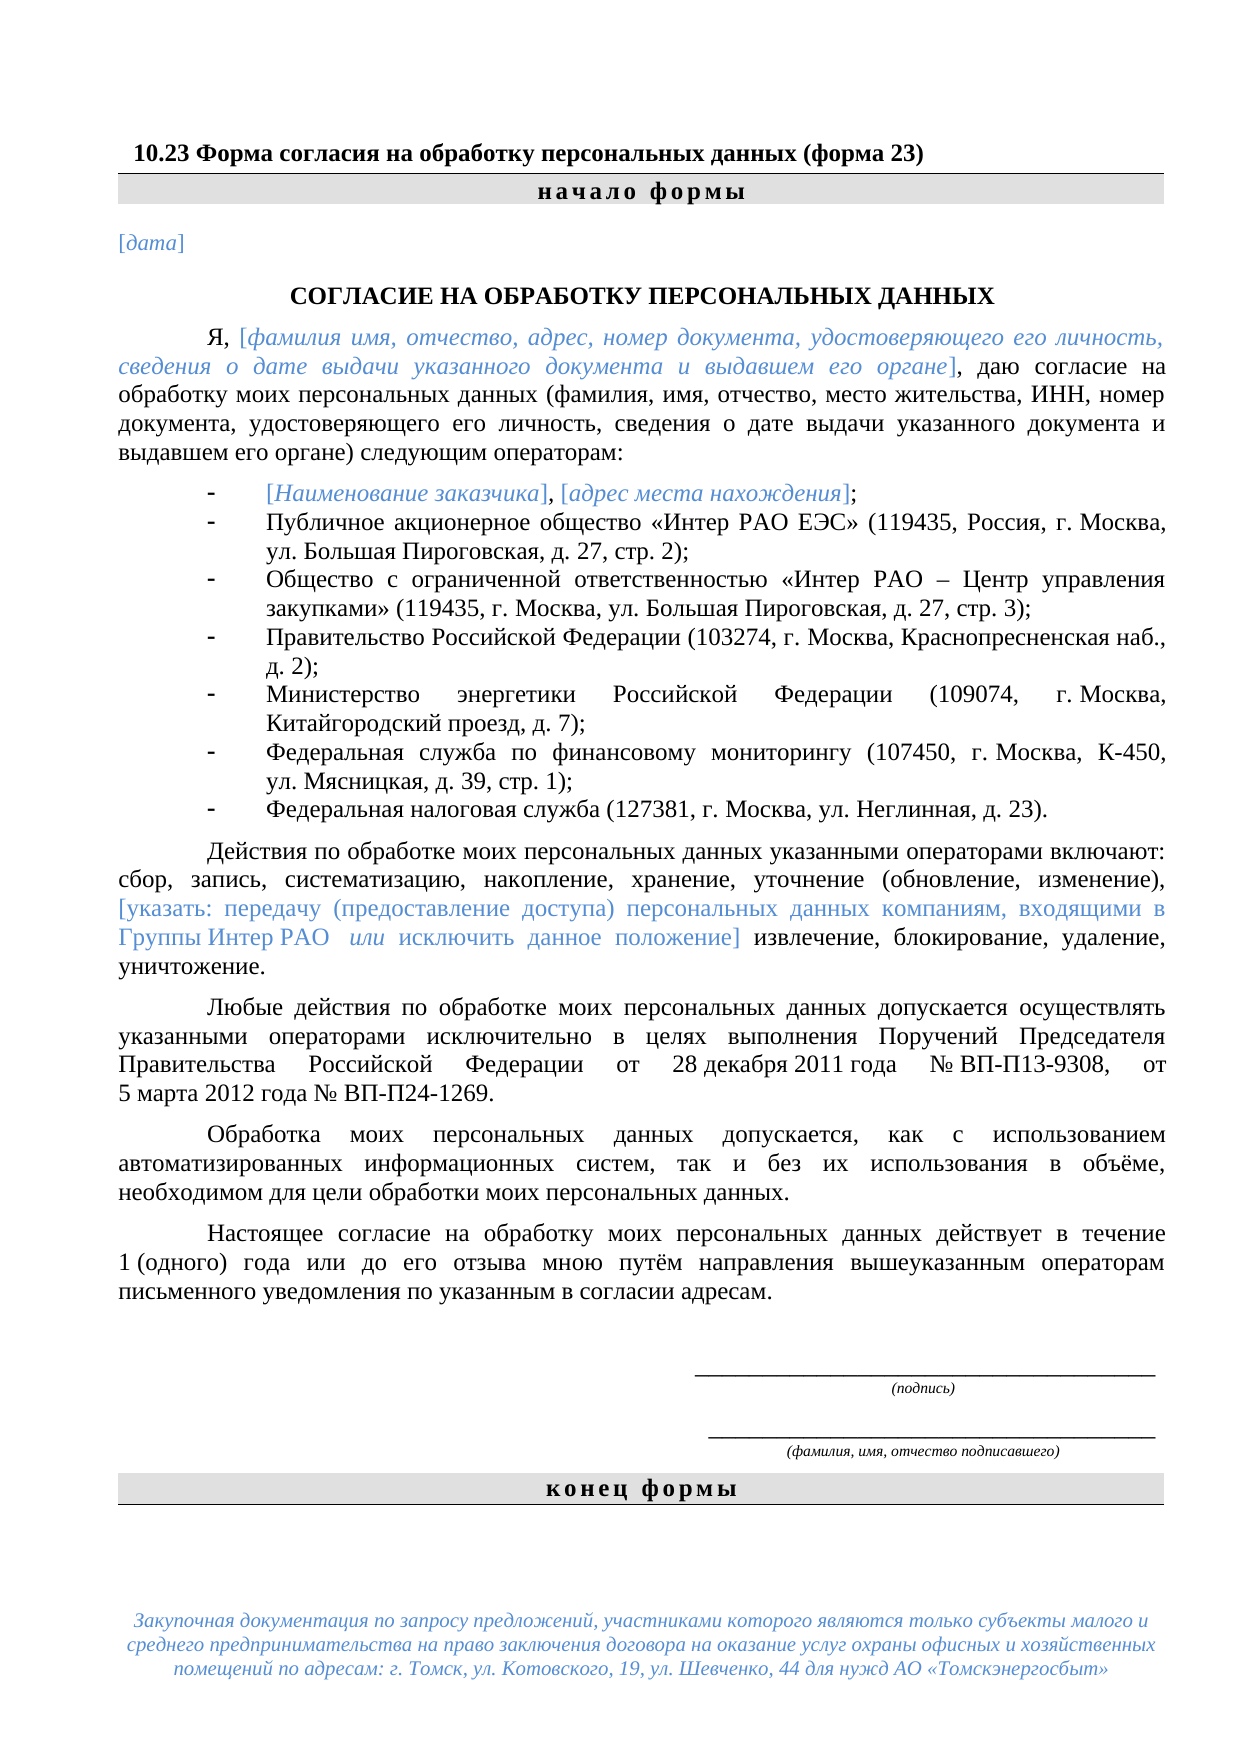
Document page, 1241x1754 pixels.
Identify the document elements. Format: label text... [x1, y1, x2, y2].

text начало формы [118, 174, 1164, 204]
table_cell _________________________________ (фамилия, имя, отчество подписавшего) [683, 1411, 1166, 1473]
text конец формы [118, 1473, 1164, 1504]
text СОГЛАСИЕ НА ОБРАБОТКУ ПЕРСОНАЛЬНЫХ ДАННЫХ [118, 281, 1166, 309]
text Настоящее согласие на обработку моих персональных данных действует в течение 1 (одного) года или до его отзыва мною путём направления вышеуказанным операторам письменного уведомления по указанным в согласии адресам. [118, 1218, 1166, 1304]
text Любые действия по обработке моих персональных данных допускается осуществлять указанными операторами исключительно в целях выполнения Поручений Председателя Правительства Российской Федерации от 28 декабря 2011 года № ВП-П13-9308, от 5 марта 2012 года № ВП-П24-1269. [118, 992, 1166, 1107]
list Федеральная налоговая служба (127381, г. Москва, ул. Неглинная, д. 23). [207, 794, 1166, 823]
list Федеральная служба по финансовому мониторингу (107450, г. Москва, К-450, ул. Мясницкая, д. 39, стр. 1); [207, 737, 1166, 794]
text Действия по обработке моих персональных данных указанными операторами включают: сбор, запись, систематизацию, накопление, хранение, уточнение (обновление, изменение), [указать: передачу (предоставление доступа) персональных данных компаниям, входящими в Группы Интер РАО или исключить данное положение] извлечение, блокирование, удаление, уничтожение. [118, 836, 1166, 979]
text 10.23 Форма согласия на обработку персональных данных (форма 23) [133, 138, 1166, 166]
list Общество с ограниченной ответственностью «Интер РАО – Центр управления закупками» (119435, г. Москва, ул. Большая Пироговская, д. 27, стр. 3); [207, 564, 1166, 622]
list Правительство Российской Федерации (103274, г. Москва, Краснопресненская наб., д. 2); [207, 622, 1166, 679]
text [дата] [118, 229, 1166, 256]
list Министерство энергетики Российской Федерации (109074, г. Москва, Китайгородский проезд, д. 7); [207, 679, 1166, 737]
list [Наименование заказчика], [адрес места нахождения]; [207, 478, 1166, 507]
list Публичное акционерное общество «Интер РАО ЕЭС» (119435, Россия, г. Москва, ул. Большая Пироговская, д. 27, стр. 2); [207, 507, 1166, 564]
text Обработка моих персональных данных допускается, как с использованием автоматизированных информационных систем, так и без их использования в объёме, необходимом для цели обработки моих персональных данных. [118, 1119, 1166, 1206]
table_header __________________________________ (подпись) [683, 1317, 1166, 1411]
text Я, [фамилия имя, отчество, адрес, номер документа, удостоверяющего его личность, сведения о дате выдачи указанного документа и выдавшем его органе], даю согласие на обработку моих персональных данных (фамилия, имя, отчество, место жительства, ИНН, номер документа, удостоверяющего его личность, сведения о дате выдачи указанного документа и выдавшем его органе) следующим операторам: [118, 322, 1166, 466]
